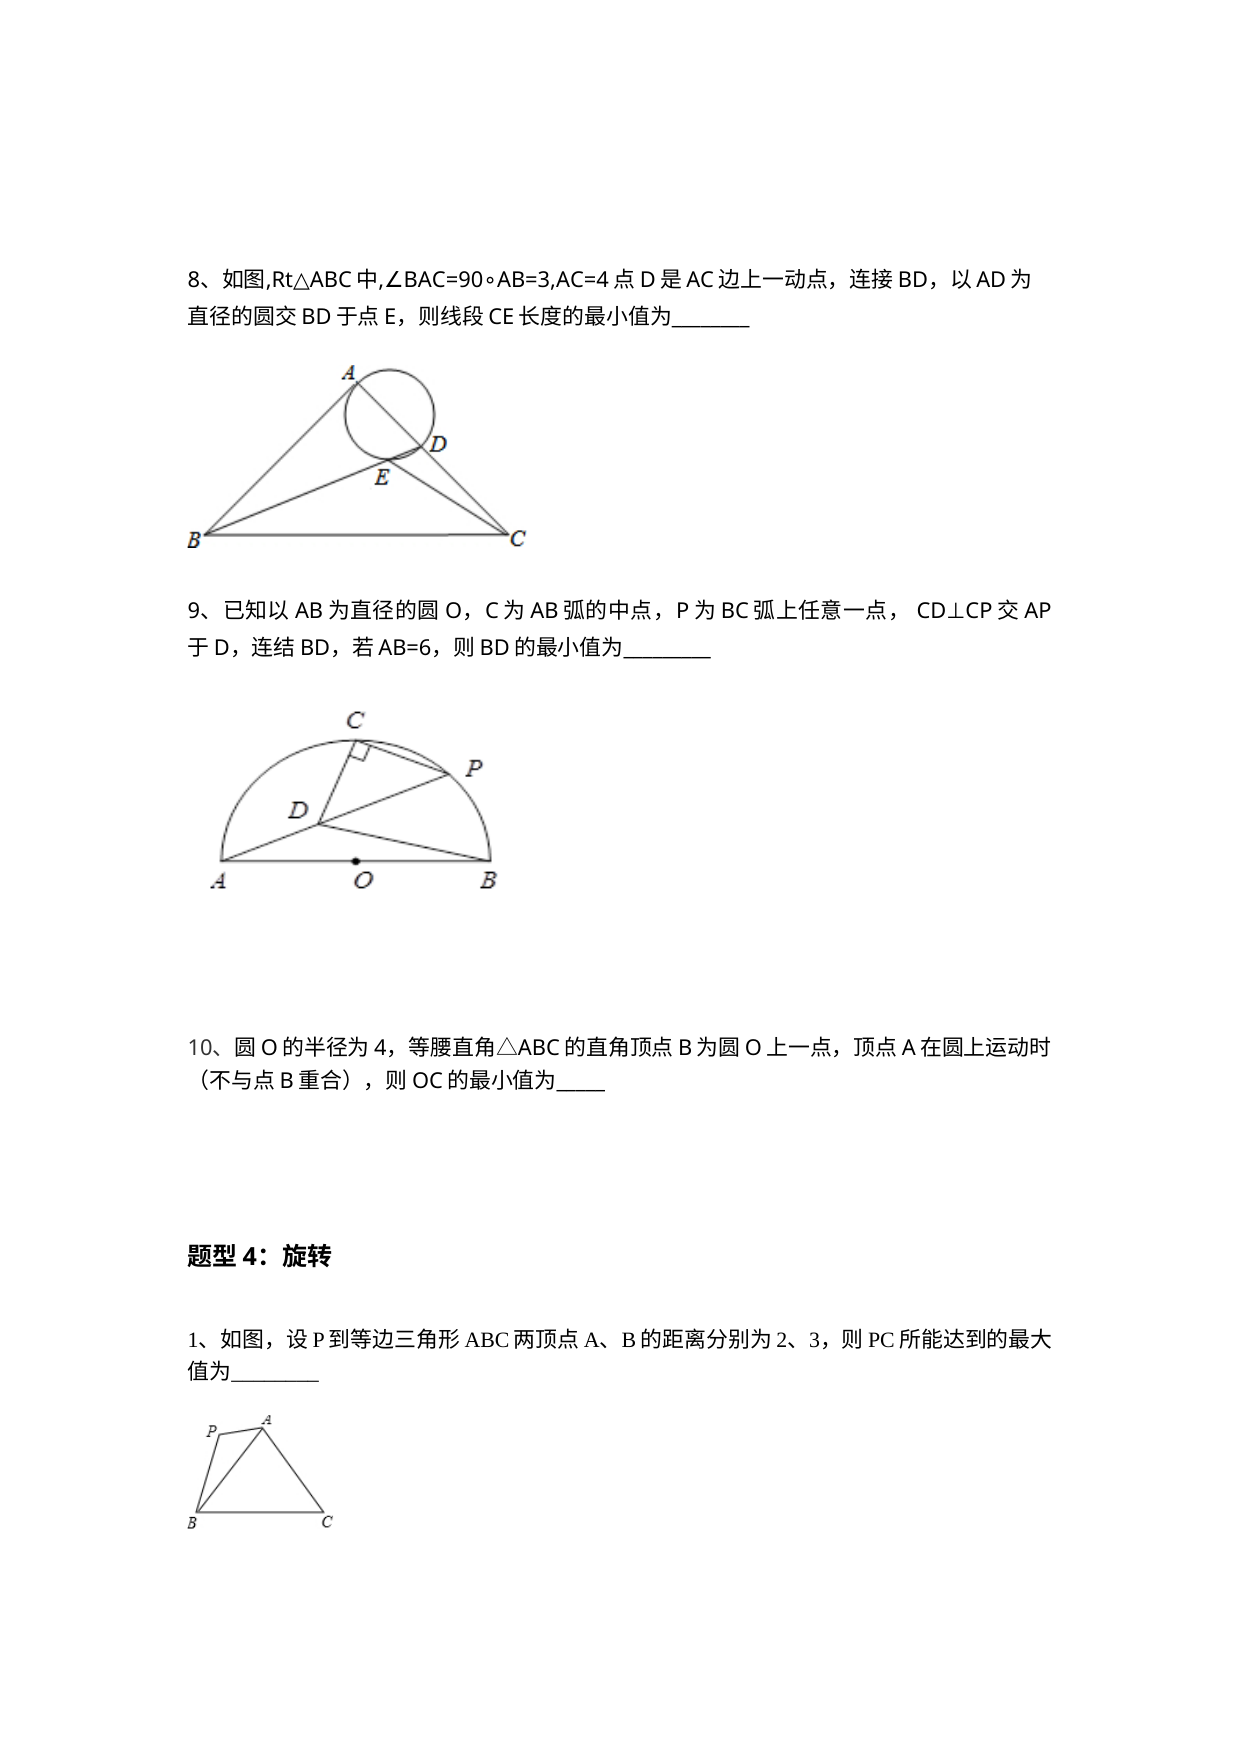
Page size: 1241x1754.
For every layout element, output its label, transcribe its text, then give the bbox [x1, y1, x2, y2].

text 10、圆O的半径为4，等腰直角△ABC的直角顶点B为圆O上一点，顶点A在圆上运动时（不与点B重合），则OC的最小值为_____ [187, 1030, 1053, 1095]
text 题型4：旋转 [187, 1222, 1053, 1287]
picture [187, 365, 527, 548]
picture [187, 1415, 339, 1546]
picture [187, 687, 527, 917]
text 8、如图,Rt△ABC中,∠BAC=90∘AB=3,AC=4点D是AC边上一动点，连接BD，以AD为直径的圆交BD于点E，则线段CE长度的最小值为________ [187, 261, 1053, 331]
text 9、已知以AB为直径的圆O，C为AB弧的中点，P为BC弧上任意一点， CD⊥CP交AP于D，连结BD，若AB=6，则BD的最小值为_________ [187, 592, 1053, 662]
list 1、如图，设P到等边三角形ABC两顶点A、B的距离分别为2、3，则PC所能达到的最大值为________ [187, 1321, 1053, 1386]
